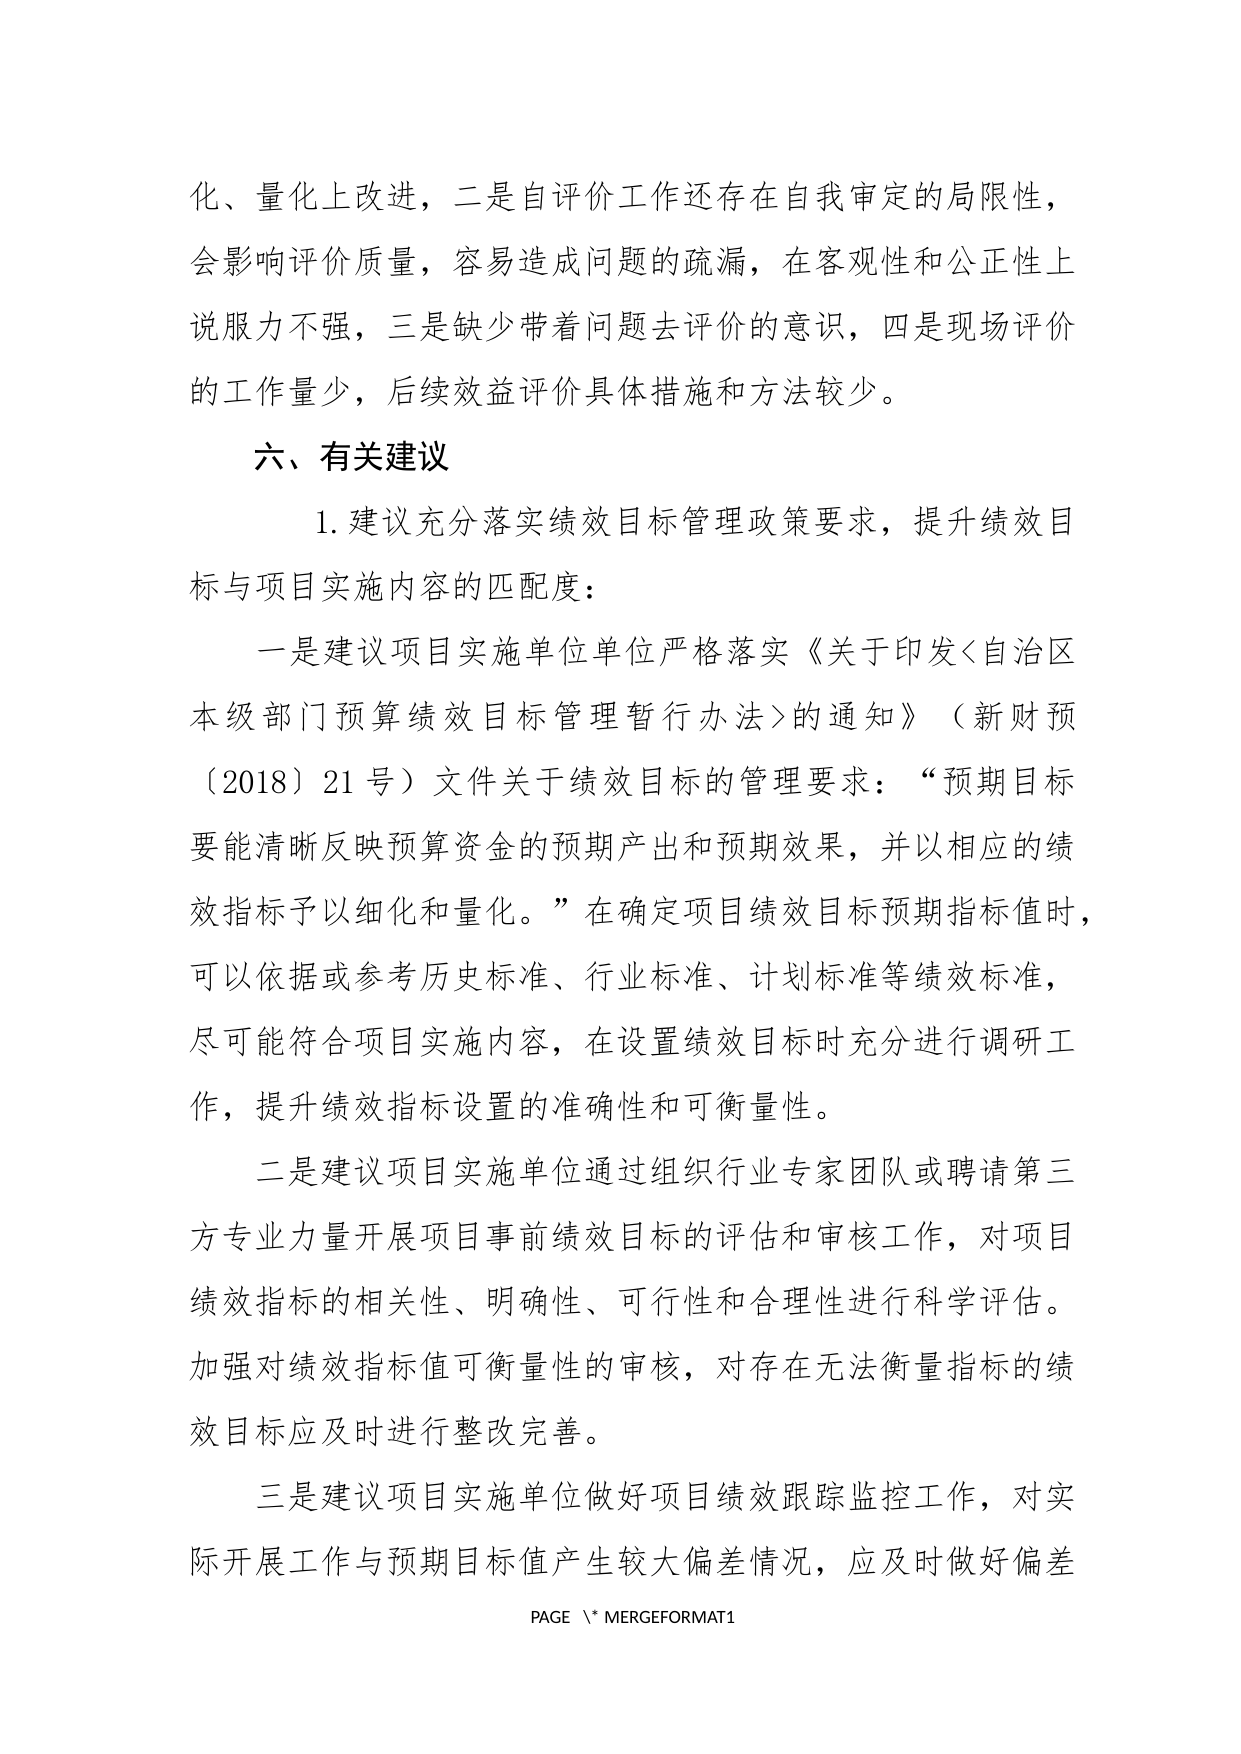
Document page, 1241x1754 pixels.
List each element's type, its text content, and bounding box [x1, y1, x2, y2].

text 六、有关建议 [187, 422, 1078, 487]
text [187, 487, 1078, 1592]
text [187, 162, 1078, 422]
